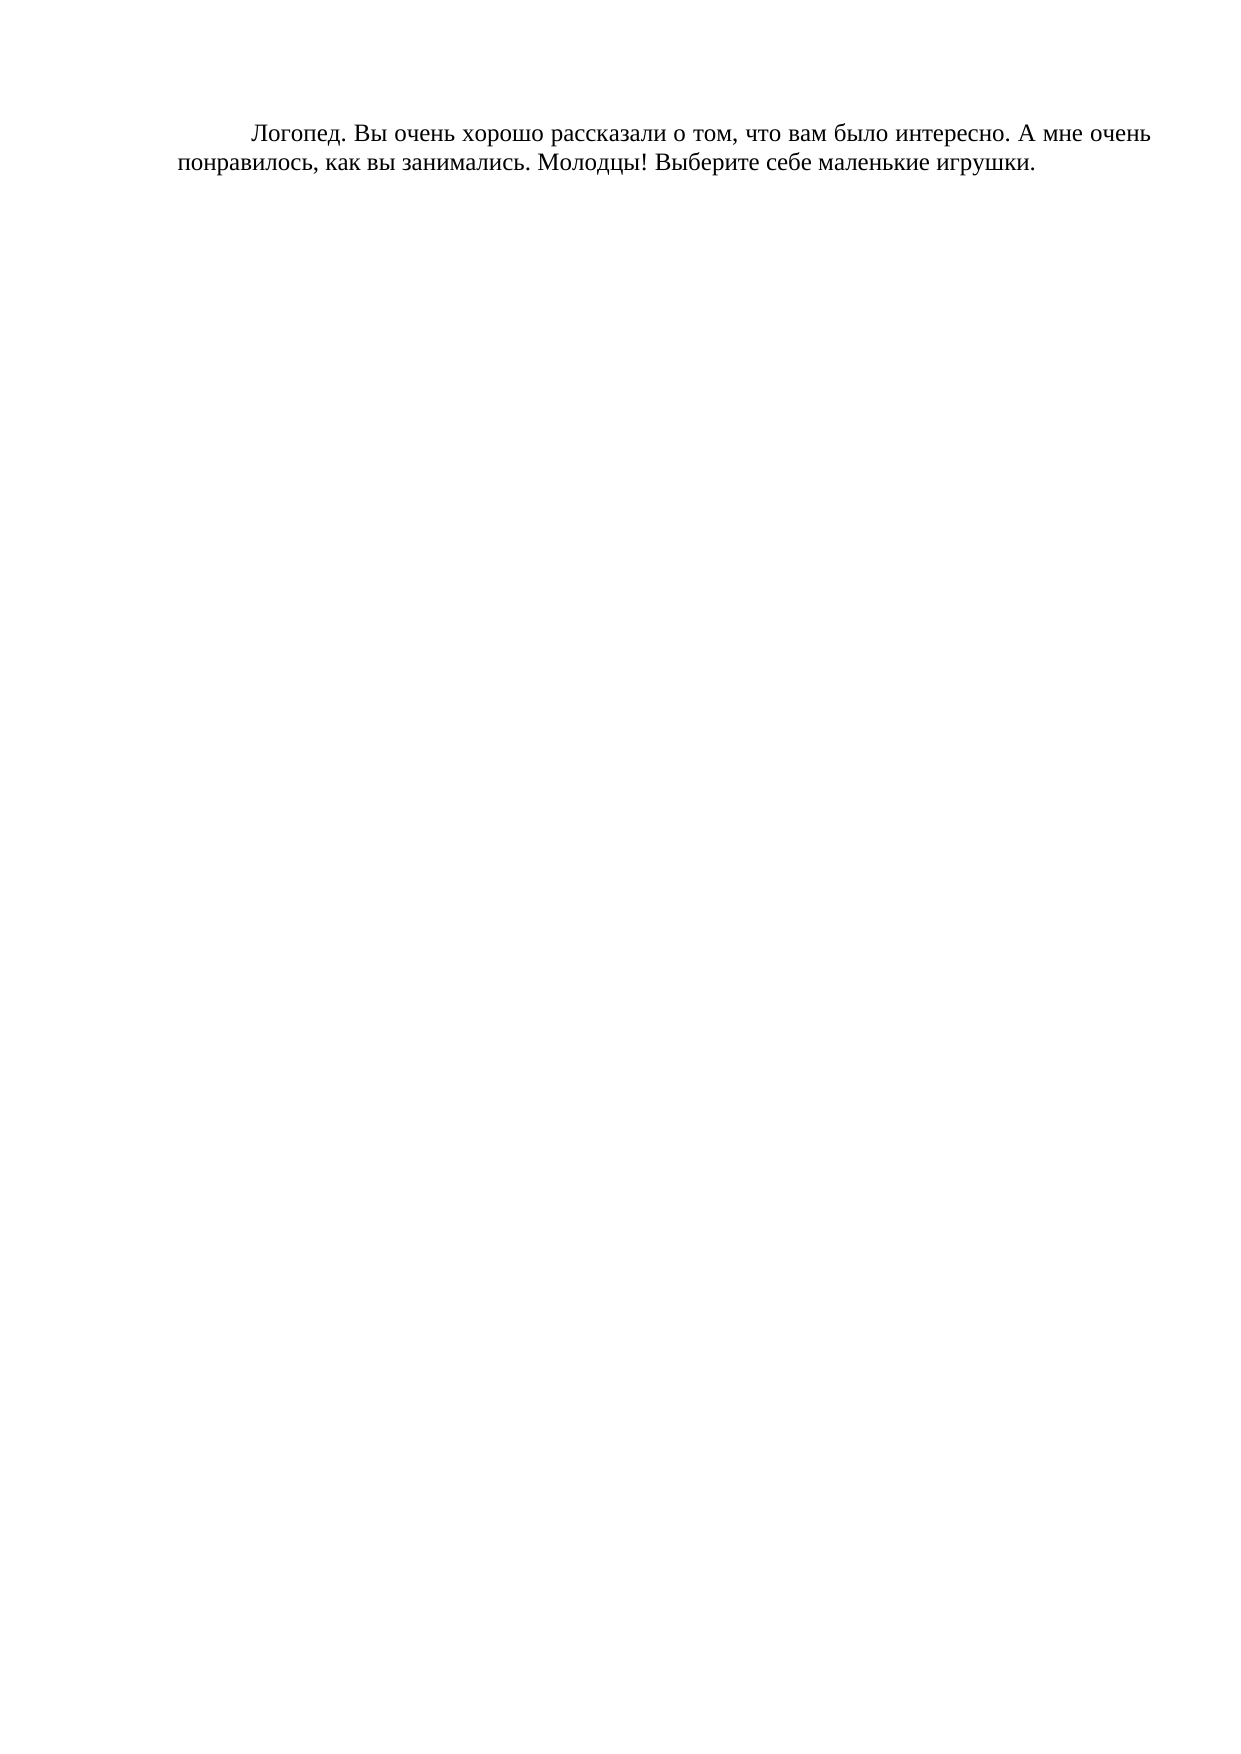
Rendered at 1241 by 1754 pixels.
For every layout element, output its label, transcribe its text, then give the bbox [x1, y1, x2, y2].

text Логопед. Вы очень хорошо рассказали о том, что вам было интересно. А мне очень понравилось, как вы занимались. Молодцы! Выберите себе маленькие игрушки. [177, 118, 1152, 176]
